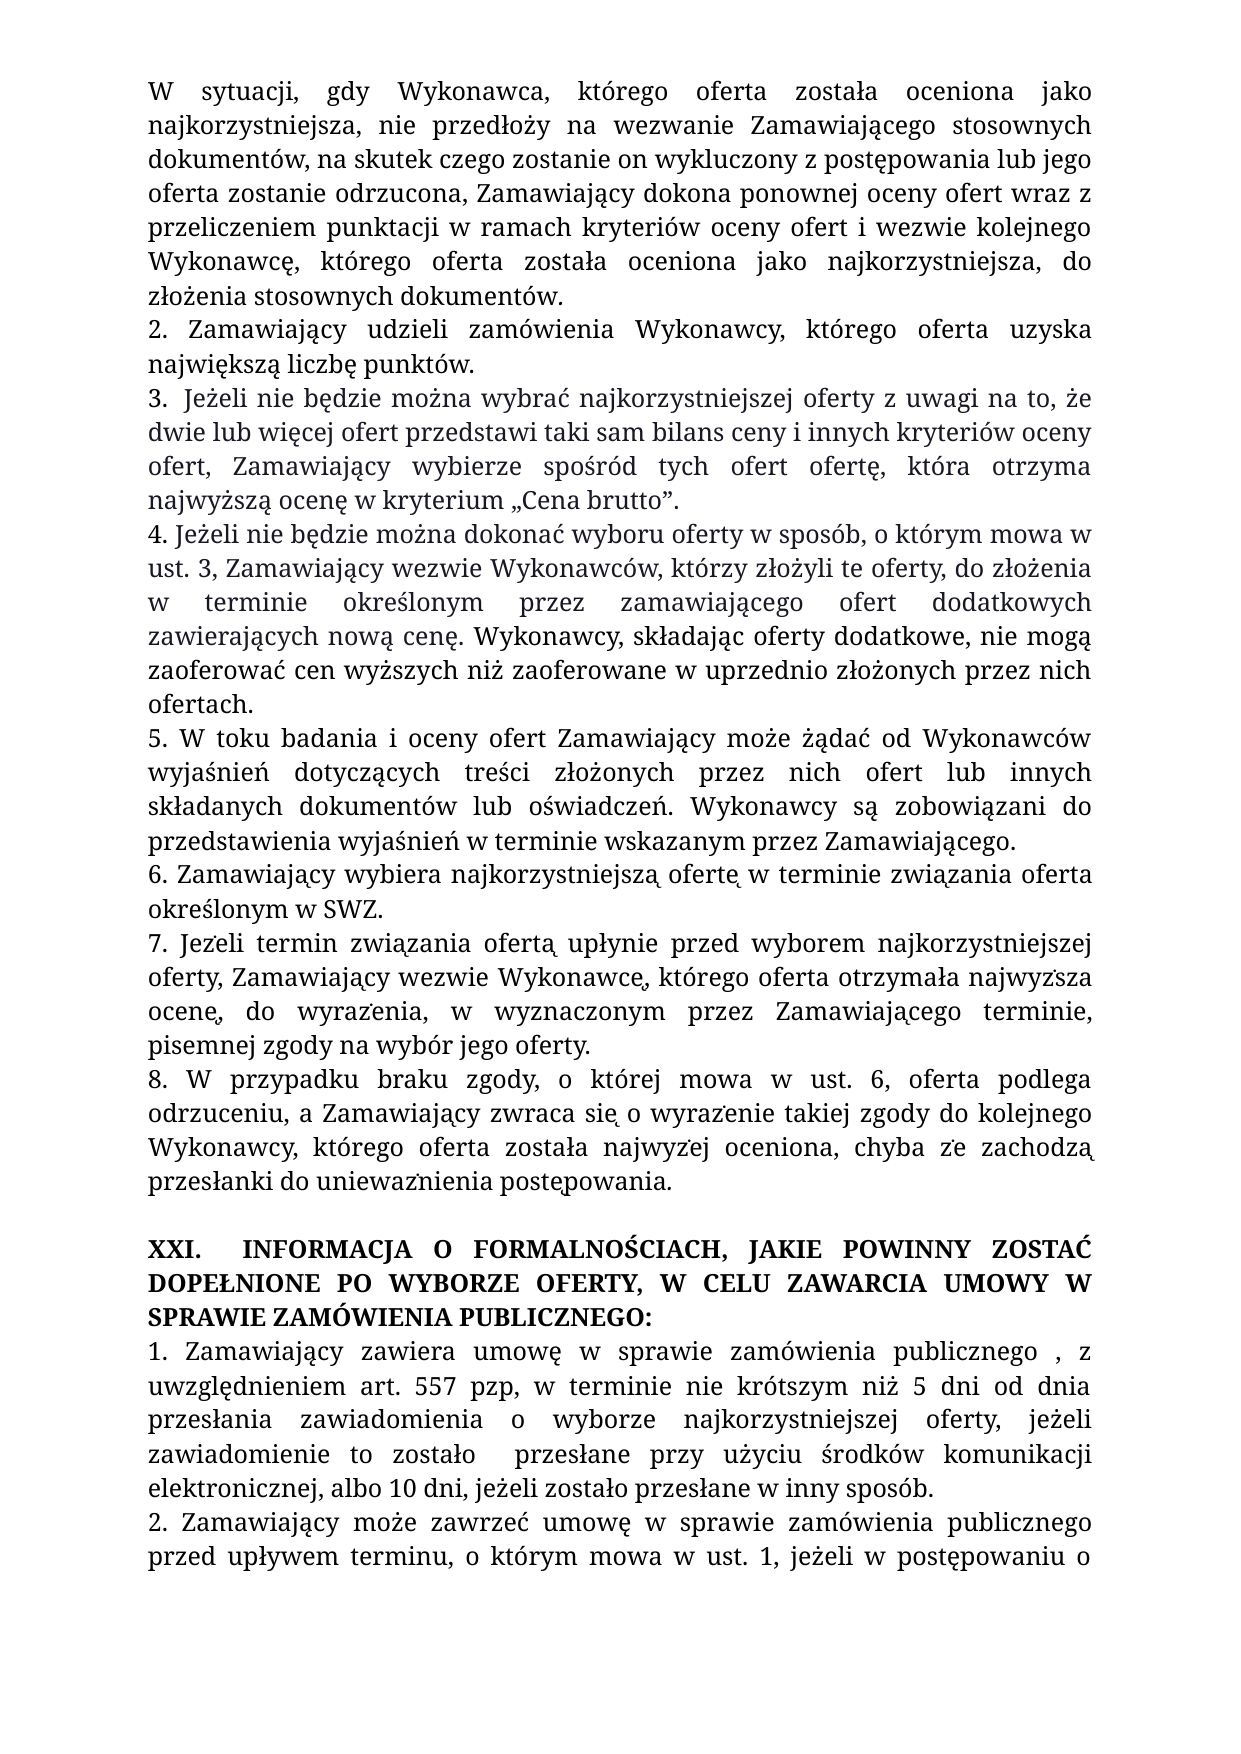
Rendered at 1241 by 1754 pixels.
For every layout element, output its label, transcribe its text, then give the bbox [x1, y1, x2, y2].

text W sytuacji, gdy Wykonawca, którego oferta została oceniona jako najkorzystniejsza, nie przedłoży na wezwanie Zamawiającego stosownych dokumentów, na skutek czego zostanie on wykluczony z postępowania lub jego oferta zostanie odrzucona, Zamawiający dokona ponownej oceny ofert wraz z przeliczeniem punktacji w ramach kryteriów oceny ofert i wezwie kolejnego Wykonawcę, którego oferta została oceniona jako najkorzystniejsza, do złożenia stosownych dokumentów. [148, 74, 1093, 312]
text 8. W przypadku braku zgody, o której mowa w ust. 6, oferta podlega odrzuceniu, a Zamawiający zwraca się o wyrażenie takiej zgody do kolejnego Wykonawcy, którego oferta została najwyżej oceniona, chyba że zachodzą przesłanki do unieważnienia postępowania. [148, 1062, 1093, 1198]
text 7. Jeżeli termin związania ofertą upłynie przed wyborem najkorzystniejszej oferty, Zamawiający wezwie Wykonawcę, którego oferta otrzymała najwyższą ocenę, do wyrażenia, w wyznaczonym przez Zamawiającego terminie, pisemnej zgody na wybór jego oferty. [148, 925, 1093, 1062]
text XXI. INFORMACJA O FORMALNOŚCIACH, JAKIE POWINNY ZOSTAĆ DOPEŁNIONE PO WYBORZE OFERTY, W CELU ZAWARCIA UMOWY W SPRAWIE ZAMÓWIENIA PUBLICZNEGO: [148, 1232, 1093, 1334]
text 3. Jeżeli nie będzie można wybrać najkorzystniejszej oferty z uwagi na to, że dwie lub więcej ofert przedstawi taki sam bilans ceny i innych kryteriów oceny ofert, Zamawiający wybierze spośród tych ofert ofertę, która otrzyma najwyższą ocenę w kryterium „Cena brutto”. [148, 380, 1093, 517]
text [148, 1504, 1093, 1572]
text 6. Zamawiający wybiera najkorzystniejszą ofertę w terminie związania ofertą określonym w SWZ. [148, 857, 1093, 925]
text 2. Zamawiający udzieli zamówienia Wykonawcy, którego oferta uzyska największą liczbę punktów. [148, 312, 1093, 380]
text 1. Zamawiający zawiera umowę w sprawie zamówienia publicznego , z uwzględnieniem art. 557 pzp, w terminie nie krótszym niż 5 dni od dnia przesłania zawiadomienia o wyborze najkorzystniejszej oferty, jeżeli zawiadomienie to zostało przesłane przy użyciu środków komunikacji elektronicznej, albo 10 dni, jeżeli zostało przesłane w inny sposób. [148, 1334, 1093, 1504]
text 5. W toku badania i oceny ofert Zamawiający może żądać od Wykonawców wyjaśnień dotyczących treści złożonych przez nich ofert lub innych składanych dokumentów lub oświadczeń. Wykonawcy są zobowiązani do przedstawienia wyjaśnień w terminie wskazanym przez Zamawiającego. [148, 721, 1093, 857]
text 4. Jeżeli nie będzie można dokonać wyboru oferty w sposób, o którym mowa w ust. 3, Zamawiający wezwie Wykonawców, którzy złożyli te oferty, do złożenia w terminie określonym przez zamawiającego ofert dodatkowych zawierających nową cenę. Wykonawcy, składając oferty dodatkowe, nie mogą zaoferować cen wyższych niż zaoferowane w uprzednio złożonych przez nich ofertach. [148, 517, 1093, 721]
